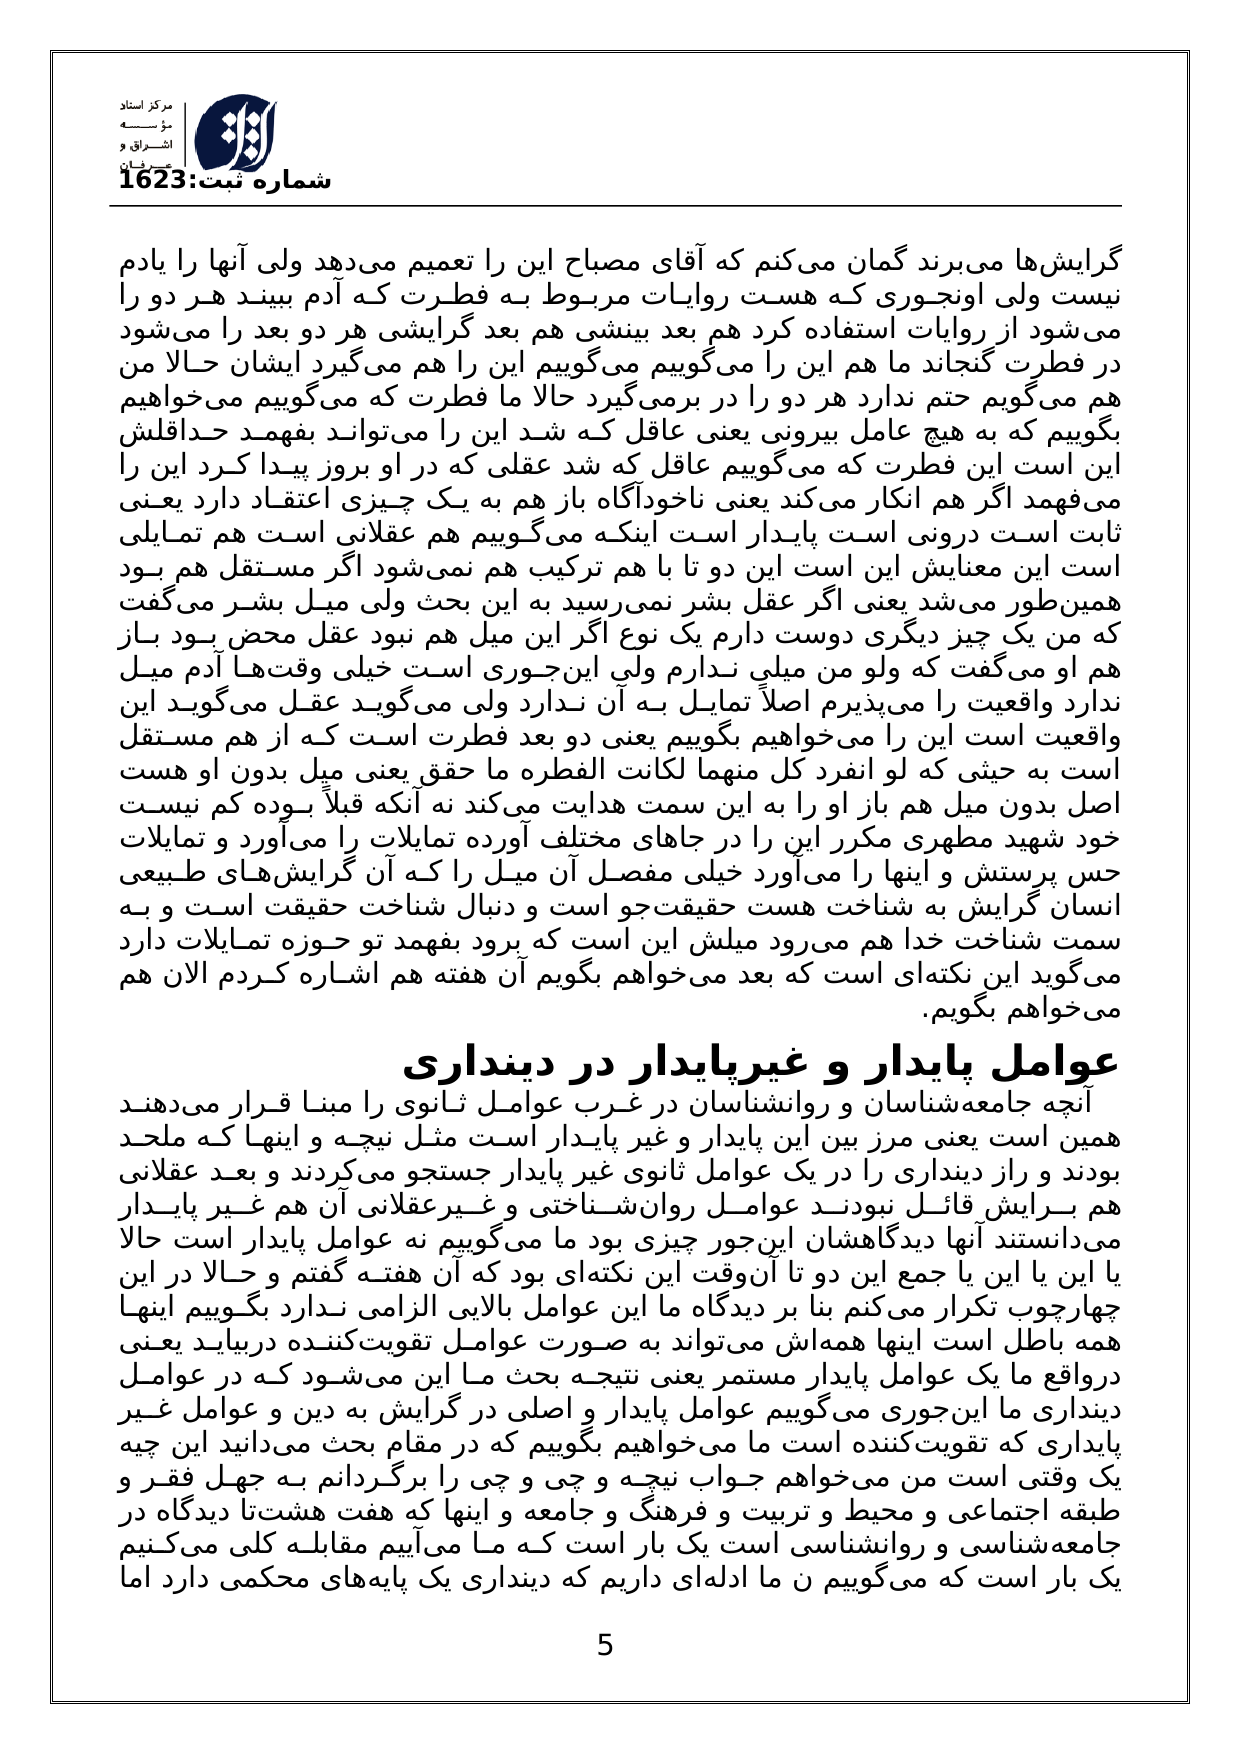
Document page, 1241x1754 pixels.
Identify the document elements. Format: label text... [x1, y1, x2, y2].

subtitle عوامل پایدار و غیرپایدار در دینداری [118, 1037, 1122, 1085]
picture [112, 87, 279, 176]
